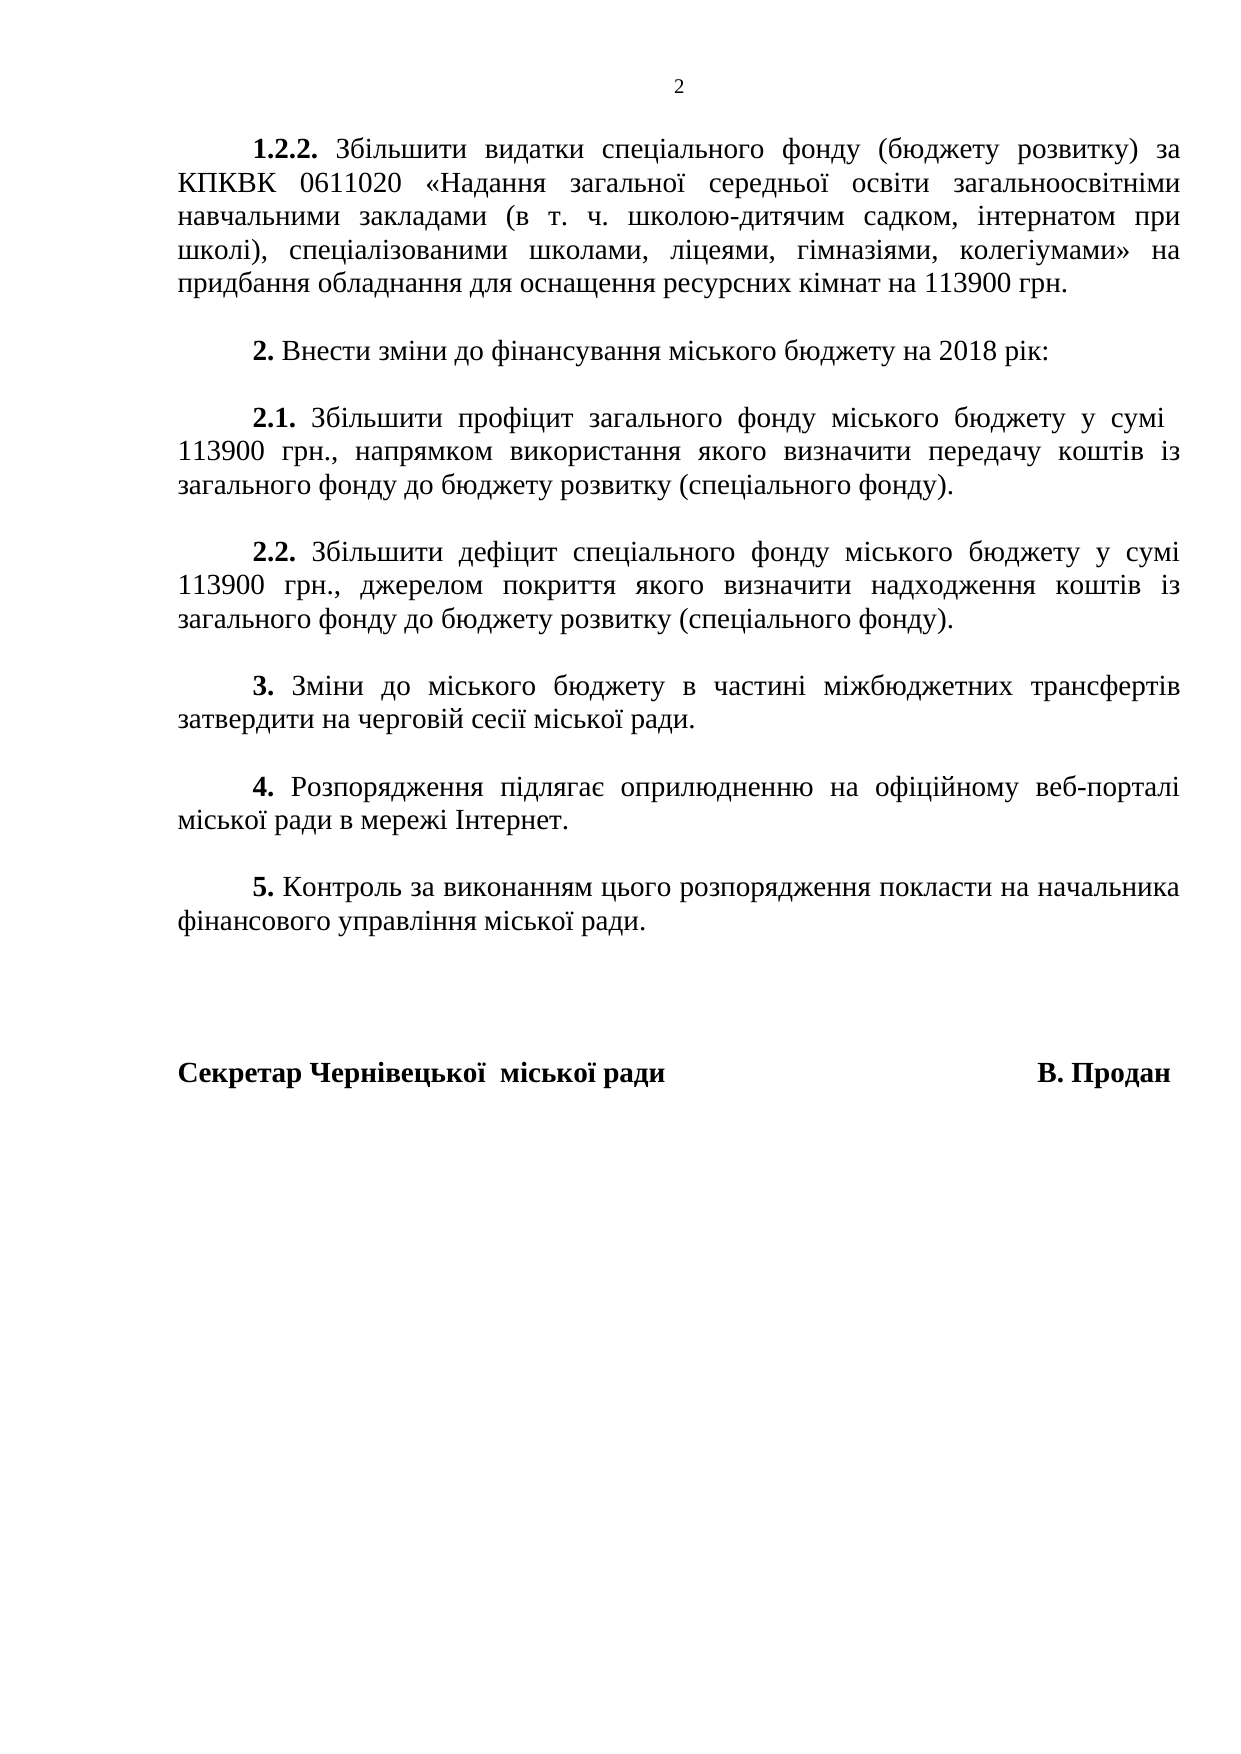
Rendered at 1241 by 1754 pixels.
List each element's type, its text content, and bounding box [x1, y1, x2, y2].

text 4. Розпорядження підлягає оприлюдненню на офіційному веб-порталі міської ради в мережі Інтернет. [177, 769, 1181, 836]
text 2.2. Збільшити дефіцит спеціального фонду міського бюджету у сумі 113900 грн., джерелом покриття якого визначити надходження коштів із загального фонду до бюджету розвитку (спеціального фонду). [177, 534, 1181, 634]
text 5. Контроль за виконанням цього розпорядження покласти на начальника фінансового управління міської ради. [177, 869, 1181, 936]
text 1.2.2. Збільшити видатки спеціального фонду (бюджету розвитку) за КПКВК 0611020 «Надання загальної середньої освіти загальноосвітніми навчальними закладами (в т. ч. школою-дитячим садком, інтернатом при школі), спеціалізованими школами, ліцеями, гімназіями, колегіумами» на придбання обладнання для оснащення ресурсних кімнат на 113900 грн. [177, 131, 1181, 299]
text 2.1. Збільшити профіцит загального фонду міського бюджету у сумі 113900 грн., напрямком використання якого визначити передачу коштів із загального фонду до бюджету розвитку (спеціального фонду). [177, 400, 1181, 500]
text Секретар Чернівецької міської ради В. Продан [177, 1055, 1181, 1089]
text 3. Зміни до міського бюджету в частині міжбюджетних трансфертів затвердити на черговій сесії міської ради. [177, 668, 1181, 735]
text 2. Внести зміни до фінансування міського бюджету на 2018 рік: [177, 333, 1181, 366]
